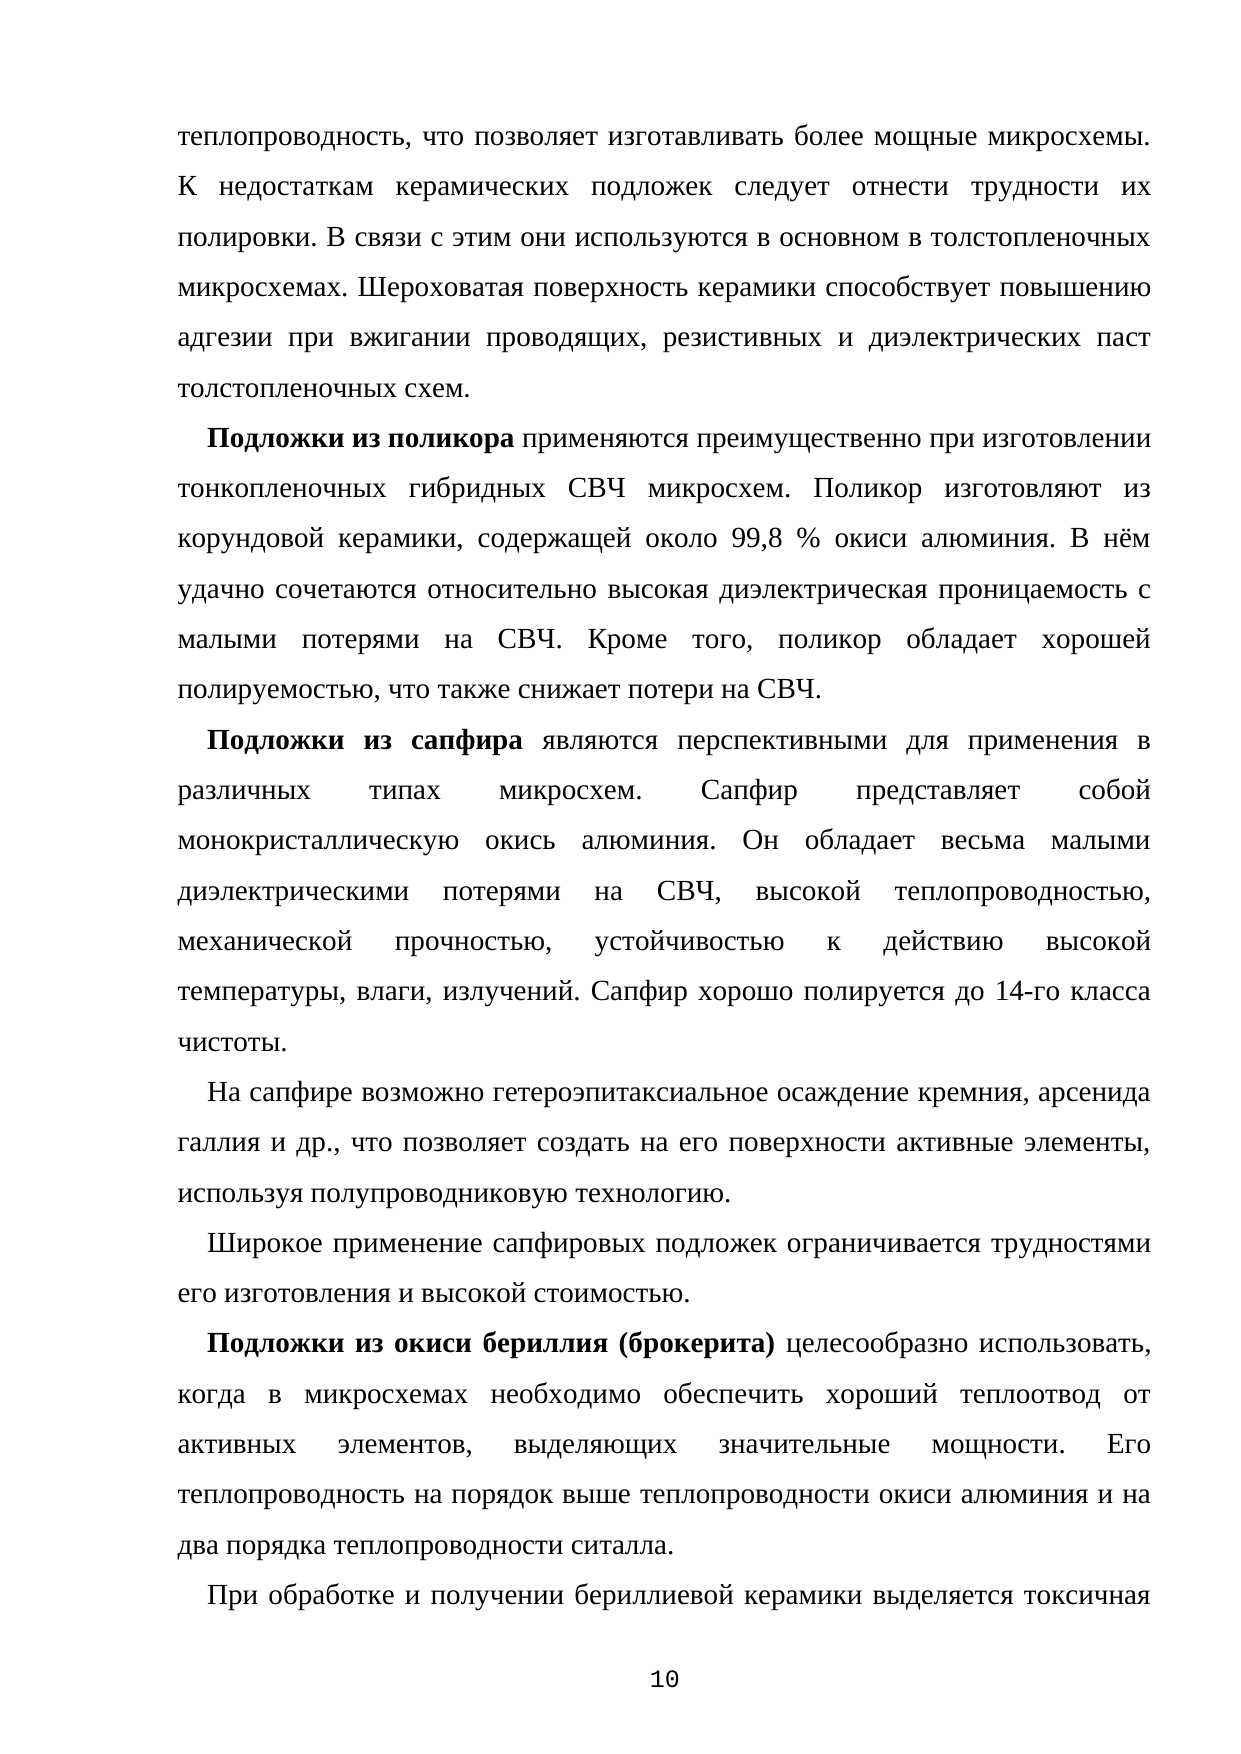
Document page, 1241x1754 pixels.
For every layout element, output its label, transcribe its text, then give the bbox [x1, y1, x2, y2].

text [177, 118, 1152, 403]
text Подложки из сапфира являются перспективными для применения в различных типах микросхем. Сапфир представляет собой монокристаллическую окись алюминия. Он обладает весьма малыми диэлектрическими потерями на СВЧ, высокой теплопроводностью, механической прочностью, устойчивостью к действию высокой температуры, влаги, излучений. Сапфир хорошо полируется до 14-го класса чистоты. [177, 722, 1152, 1057]
text Широкое применение сапфировых подложек ограничивается трудностями его изготовления и высокой стоимостью. [177, 1225, 1152, 1309]
text На сапфире возможно гетероэпитаксиальное осаждение кремния, арсенида галлия и др., что позволяет создать на его поверхности активные элементы, используя полупроводниковую технологию. [177, 1074, 1152, 1208]
text Подложки из окиси бериллия (брокерита) целесообразно использовать, когда в микросхемах необходимо обеспечить хороший теплоотвод от активных элементов, выделяющих значительные мощности. Его теплопроводность на порядок выше теплопроводности окиси алюминия и на два порядка теплопроводности ситалла. [177, 1326, 1152, 1560]
text Подложки из поликора применяются преимущественно при изготовлении тонкопленочных гибридных СВЧ микросхем. Поликор изготовляют из корундовой керамики, содержащей около 99,8 % окиси алюминия. В нём удачно сочетаются относительно высокая диэлектрическая проницаемость с малыми потерями на СВЧ. Кроме того, поликор обладает хорошей полируемостью, что также снижает потери на СВЧ. [177, 420, 1152, 705]
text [177, 1577, 1152, 1611]
